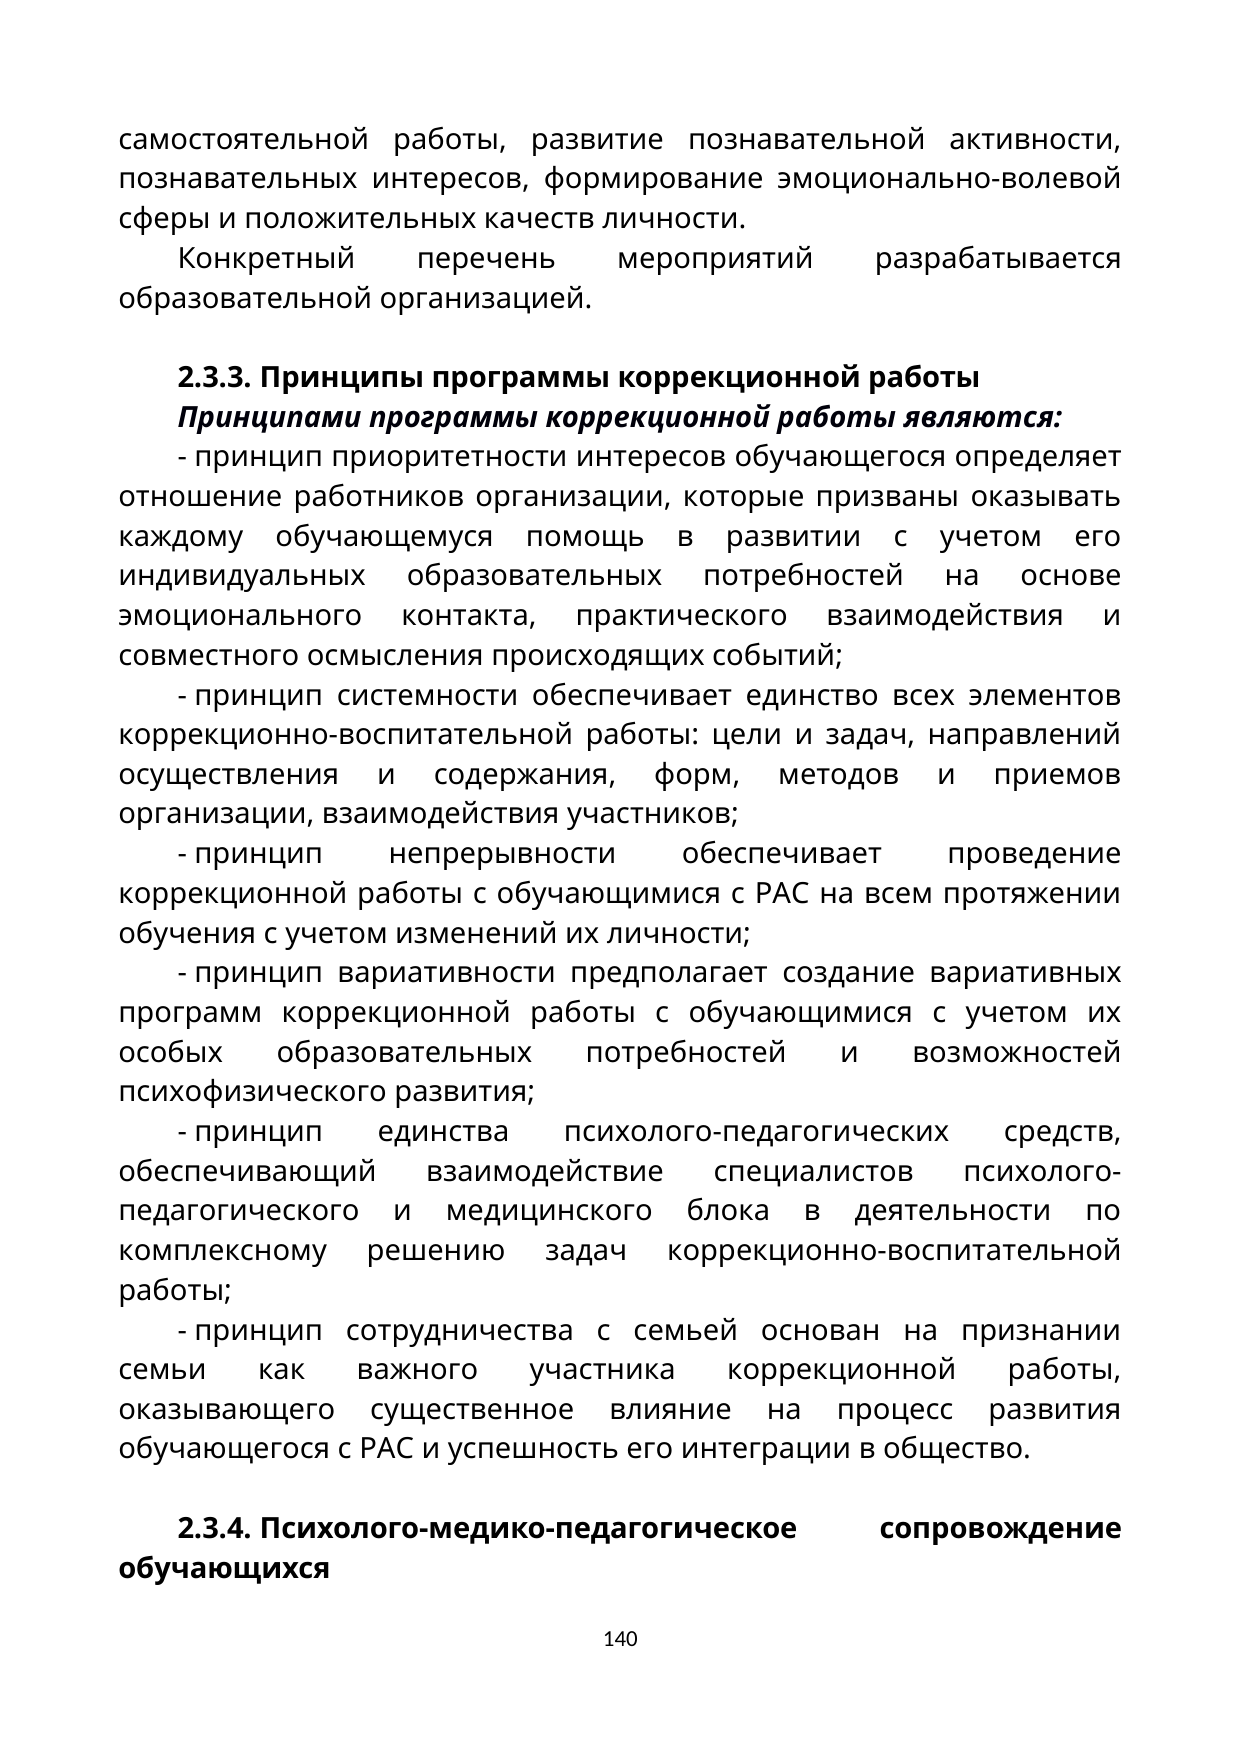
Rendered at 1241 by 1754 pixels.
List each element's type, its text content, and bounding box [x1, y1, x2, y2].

text - принцип непрерывности обеспечивает проведение коррекционной работы с обучающимися с РАС на всем протяжении обучения с учетом изменений их личности; [118, 832, 1122, 952]
text 2.3.4. Психолого-медико-педагогическое сопровождение обучающихся [118, 1507, 1122, 1587]
text Конкретный перечень мероприятий разрабатывается образовательной организацией. [118, 237, 1122, 317]
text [118, 118, 1122, 237]
text - принцип приоритетности интересов обучающегося определяет отношение работников организации, которые призваны оказывать каждому обучающемуся помощь в развитии с учетом его индивидуальных образовательных потребностей на основе эмоционального контакта, практического взаимодействия и совместного осмысления происходящих событий; [118, 436, 1122, 674]
text - принцип единства психолого-педагогических средств, обеспечивающий взаимодействие специалистов психолого-педагогического и медицинского блока в деятельности по комплексному решению задач коррекционно-воспитательной работы; [118, 1110, 1122, 1309]
text 2.3.3. Принципы программы коррекционной работы [118, 356, 1122, 396]
text - принцип сотрудничества с семьей основан на признании семьи как важного участника коррекционной работы, оказывающего существенное влияние на процесс развития обучающегося с РАС и успешность его интеграции в общество. [118, 1309, 1122, 1467]
text - принцип системности обеспечивает единство всех элементов коррекционно-воспитательной работы: цели и задач, направлений осуществления и содержания, форм, методов и приемов организации, взаимодействия участников; [118, 674, 1122, 832]
text - принцип вариативности предполагает создание вариативных программ коррекционной работы с обучающимися с учетом их особых образовательных потребностей и возможностей психофизического развития; [118, 952, 1122, 1110]
text Принципами программы коррекционной работы являются: [118, 396, 1122, 436]
